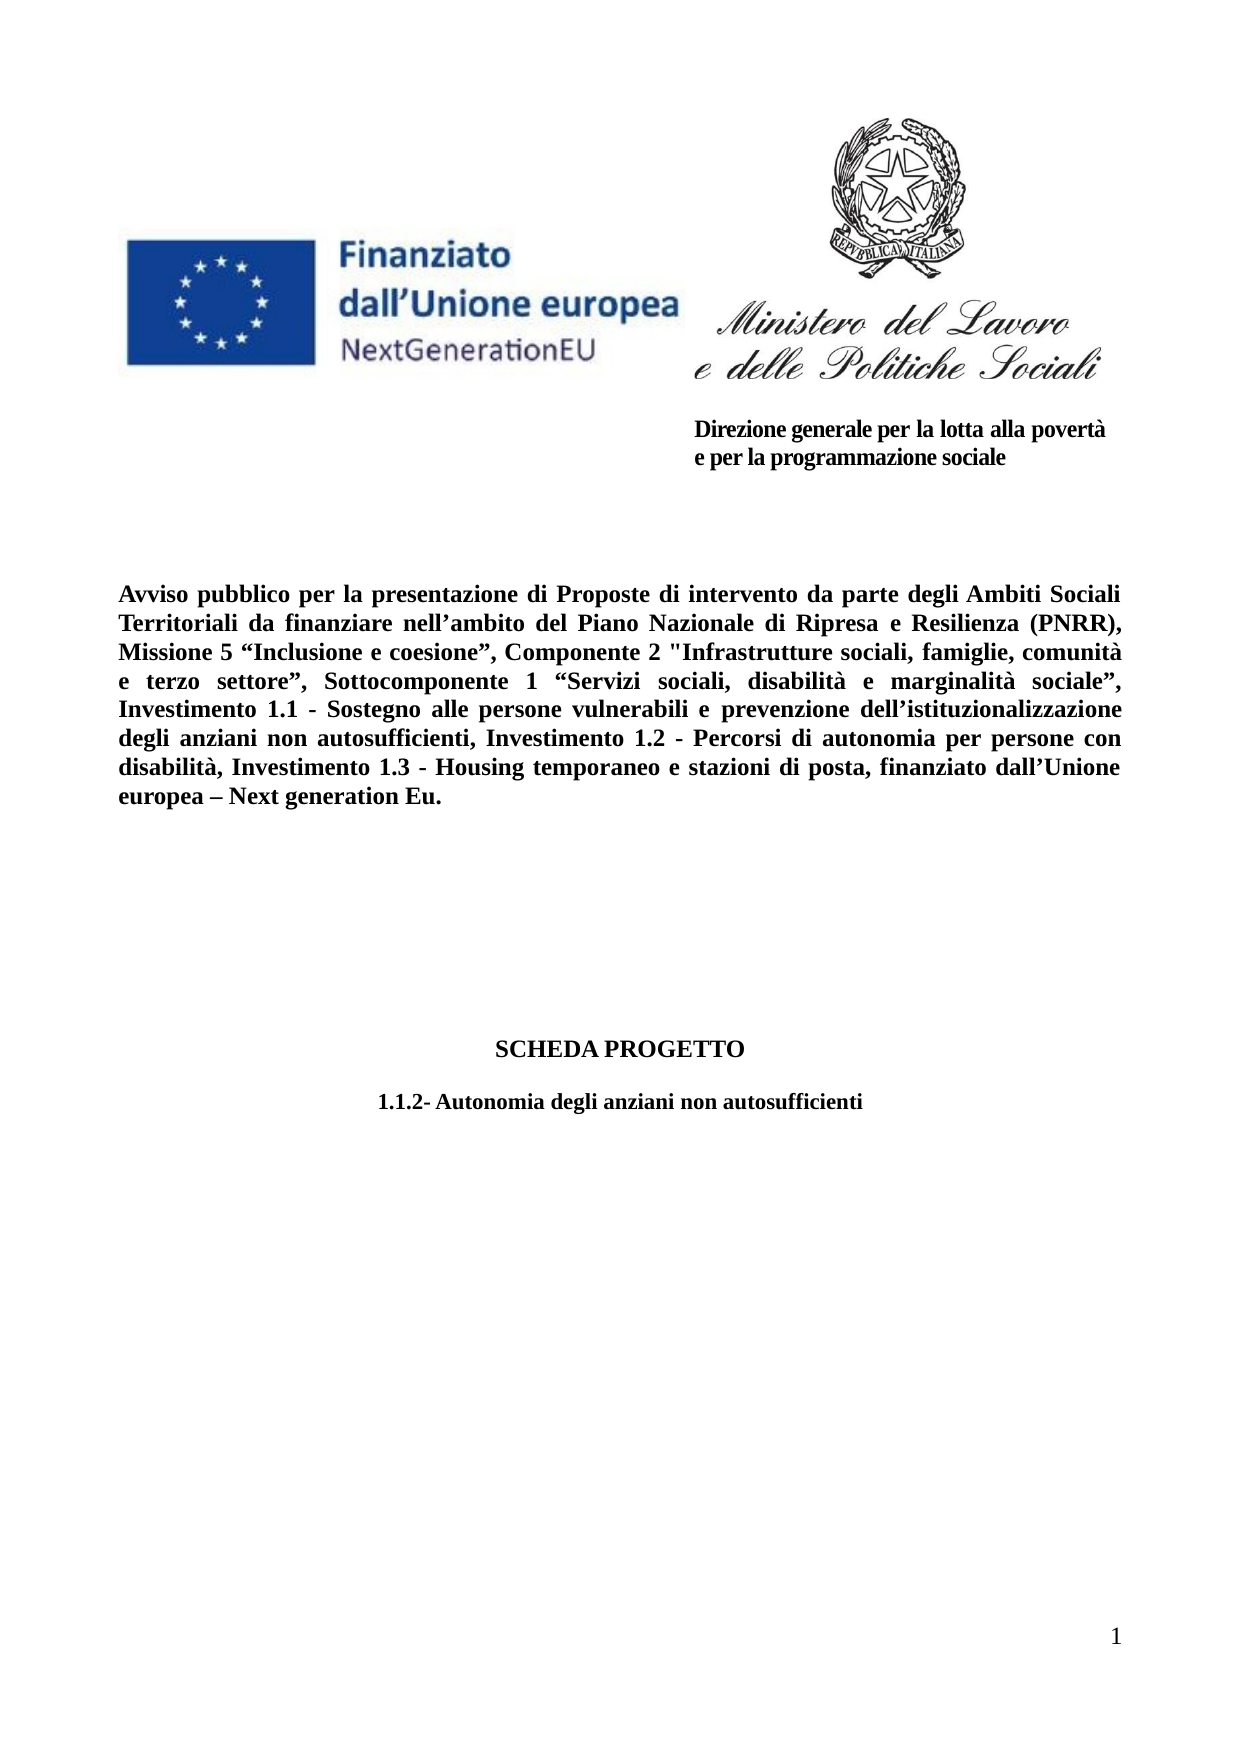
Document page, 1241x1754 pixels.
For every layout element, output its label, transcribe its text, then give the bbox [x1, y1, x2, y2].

text 1.1.2- Autonomia degli anziani non autosufficienti [118, 1088, 1122, 1115]
text SCHEDA PROGETTO [118, 1034, 1122, 1063]
picture [118, 227, 686, 379]
text Avviso pubblico per la presentazione di Proposte di intervento da parte degli Ambiti Sociali Territoriali da finanziare nell’ambito del Piano Nazionale di Ripresa e Resilienza (PNRR), Missione 5 “Inclusione e coesione”, Componente 2 "Infrastrutture sociali, famiglie, comunità e terzo settore”, Sottocomponente 1 “Servizi sociali, disabilità e marginalità sociale”, Investimento 1.1 - Sostegno alle persone vulnerabili e prevenzione dell’istituzionalizzazione degli anziani non autosufficienti, Investimento 1.2 - Percorsi di autonomia per persone con disabilità, Investimento 1.3 - Housing temporaneo e stazioni di posta, finanziato dall’Unione europea – Next generation Eu. [118, 579, 1122, 809]
picture [694, 118, 1101, 379]
text Direzione generale per la lotta alla povertà e per la programmazione sociale [694, 415, 1122, 471]
